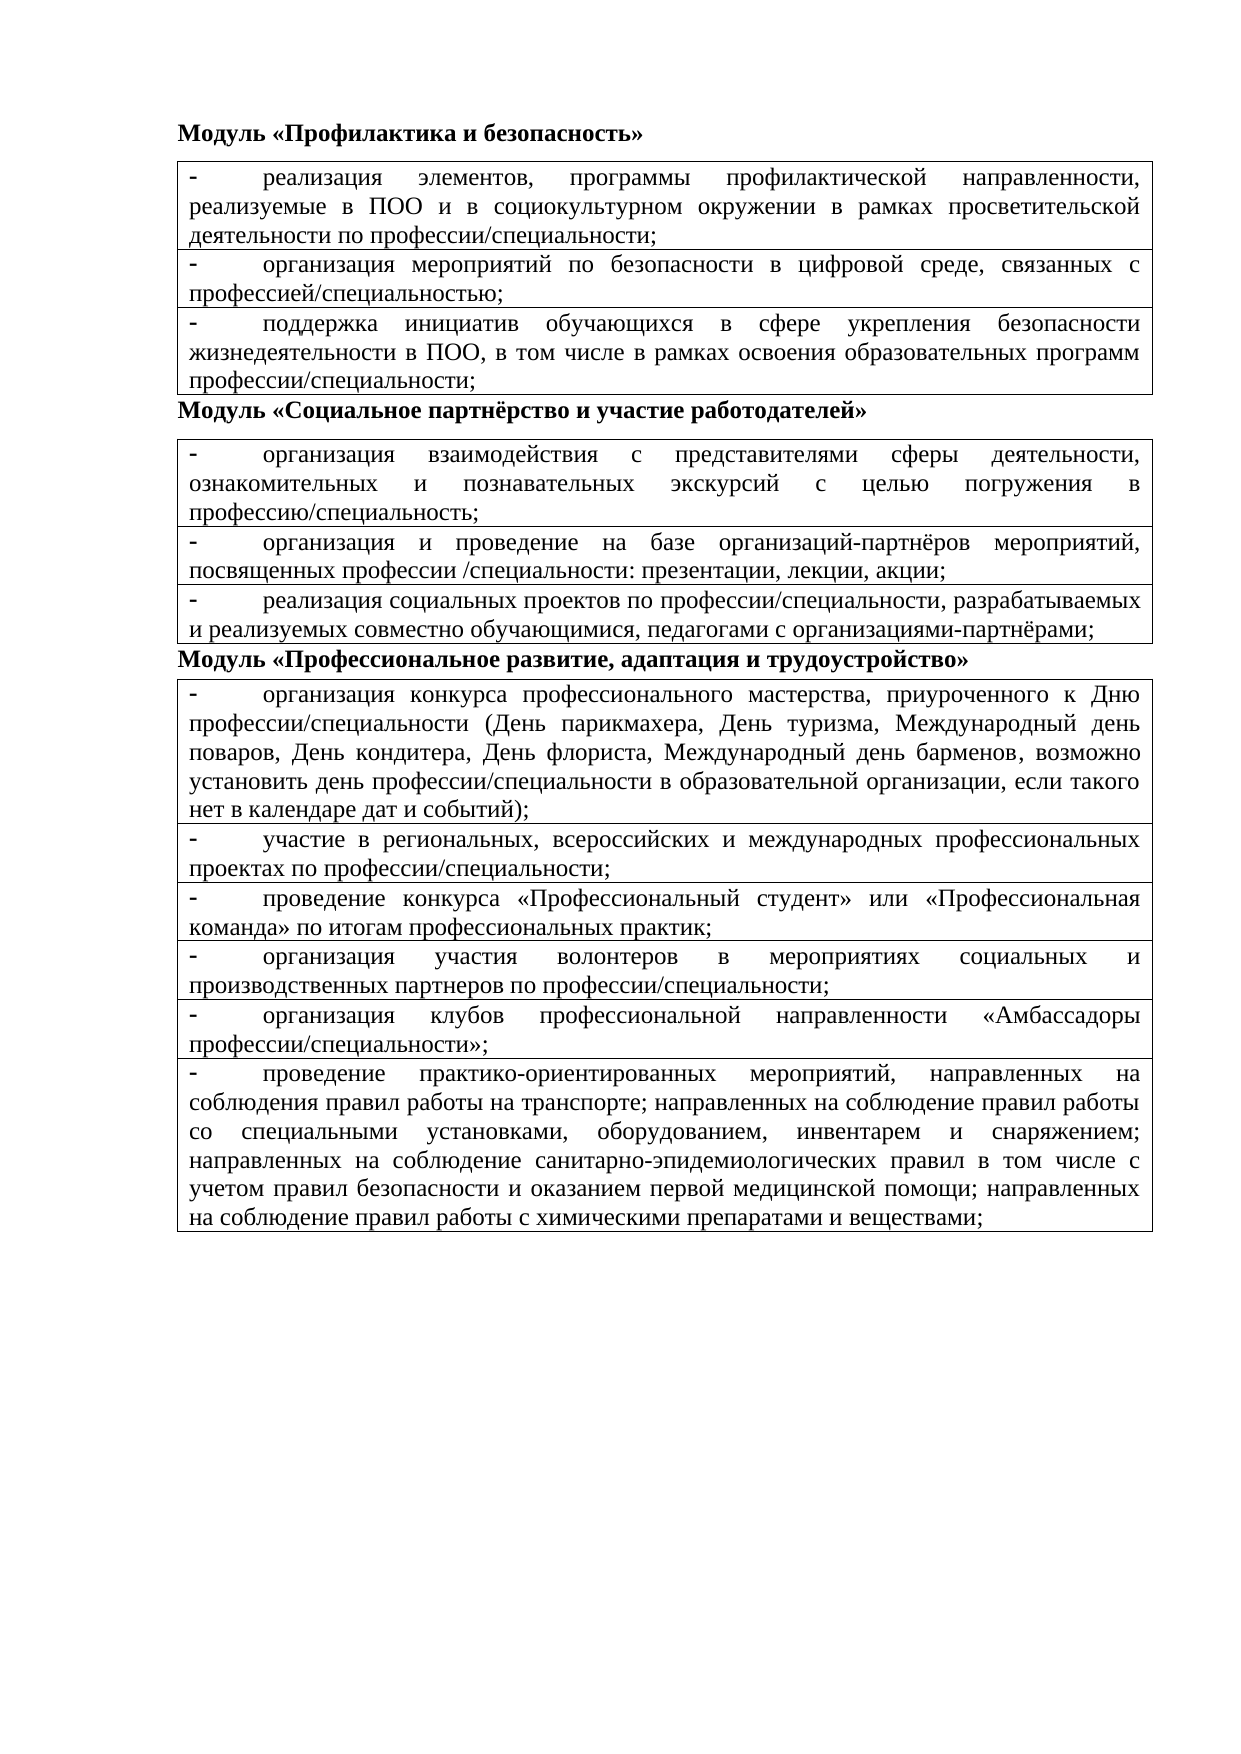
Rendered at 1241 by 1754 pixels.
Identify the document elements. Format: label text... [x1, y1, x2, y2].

table_cell участие в региональных, всероссийских и международных профессиональных проектах по профессии/специальности; [178, 824, 1152, 882]
table_header организация взаимодействия с представителями сферы деятельности, ознакомительных и познавательных экскурсий с целью погружения в профессию/специальность; [178, 440, 1152, 526]
table_cell организация клубов профессиональной направленности «Амбассадоры профессии/специальности»; [178, 1000, 1152, 1057]
text Модуль «Социальное партнёрство и участие работодателей» [177, 395, 1152, 424]
table_cell реализация социальных проектов по профессии/специальности, разрабатываемых и реализуемых совместно обучающимися, педагогами с организациями-партнёрами; [178, 585, 1152, 643]
table_header реализация элементов, программы профилактической направленности, реализуемые в ПОО и в социокультурном окружении в рамках просветительской деятельности по профессии/специальности; [178, 162, 1152, 248]
table_header организация конкурса профессионального мастерства, приуроченного к Дню профессии/специальности (День парикмахера, День туризма, Международный день поваров, День кондитера, День флориста, Международный день барменов, возможно установить день профессии/специальности в образовательной организации, если такого нет в календаре дат и событий); [178, 680, 1152, 823]
text Модуль «Профессиональное развитие, адаптация и трудоустройство» [177, 644, 1152, 673]
table_cell организация мероприятий по безопасности в цифровой среде, связанных с профессией/специальностью; [178, 250, 1152, 307]
table_cell организация и проведение на базе организаций-партнёров мероприятий, посвященных профессии /специальности: презентации, лекции, акции; [178, 527, 1152, 584]
table_cell поддержка инициатив обучающихся в сфере укрепления безопасности жизнедеятельности в ПОО, в том числе в рамках освоения образовательных программ профессии/специальности; [178, 308, 1152, 394]
text Модуль «Профилактика и безопасность» [177, 118, 1152, 147]
table_cell проведение практико-ориентированных мероприятий, направленных на соблюдения правил работы на транспорте; направленных на соблюдение правил работы со специальными установками, оборудованием, инвентарем и снаряжением; направленных на соблюдение санитарно-эпидемиологических правил в том числе с учетом правил безопасности и оказанием первой медицинской помощи; направленных на соблюдение правил работы с химическими препаратами и веществами; [178, 1059, 1152, 1231]
table_cell проведение конкурса «Профессиональный студент» или «Профессиональная команда» по итогам профессиональных практик; [178, 883, 1152, 940]
table_cell организация участия волонтеров в мероприятиях социальных и производственных партнеров по профессии/специальности; [178, 941, 1152, 999]
